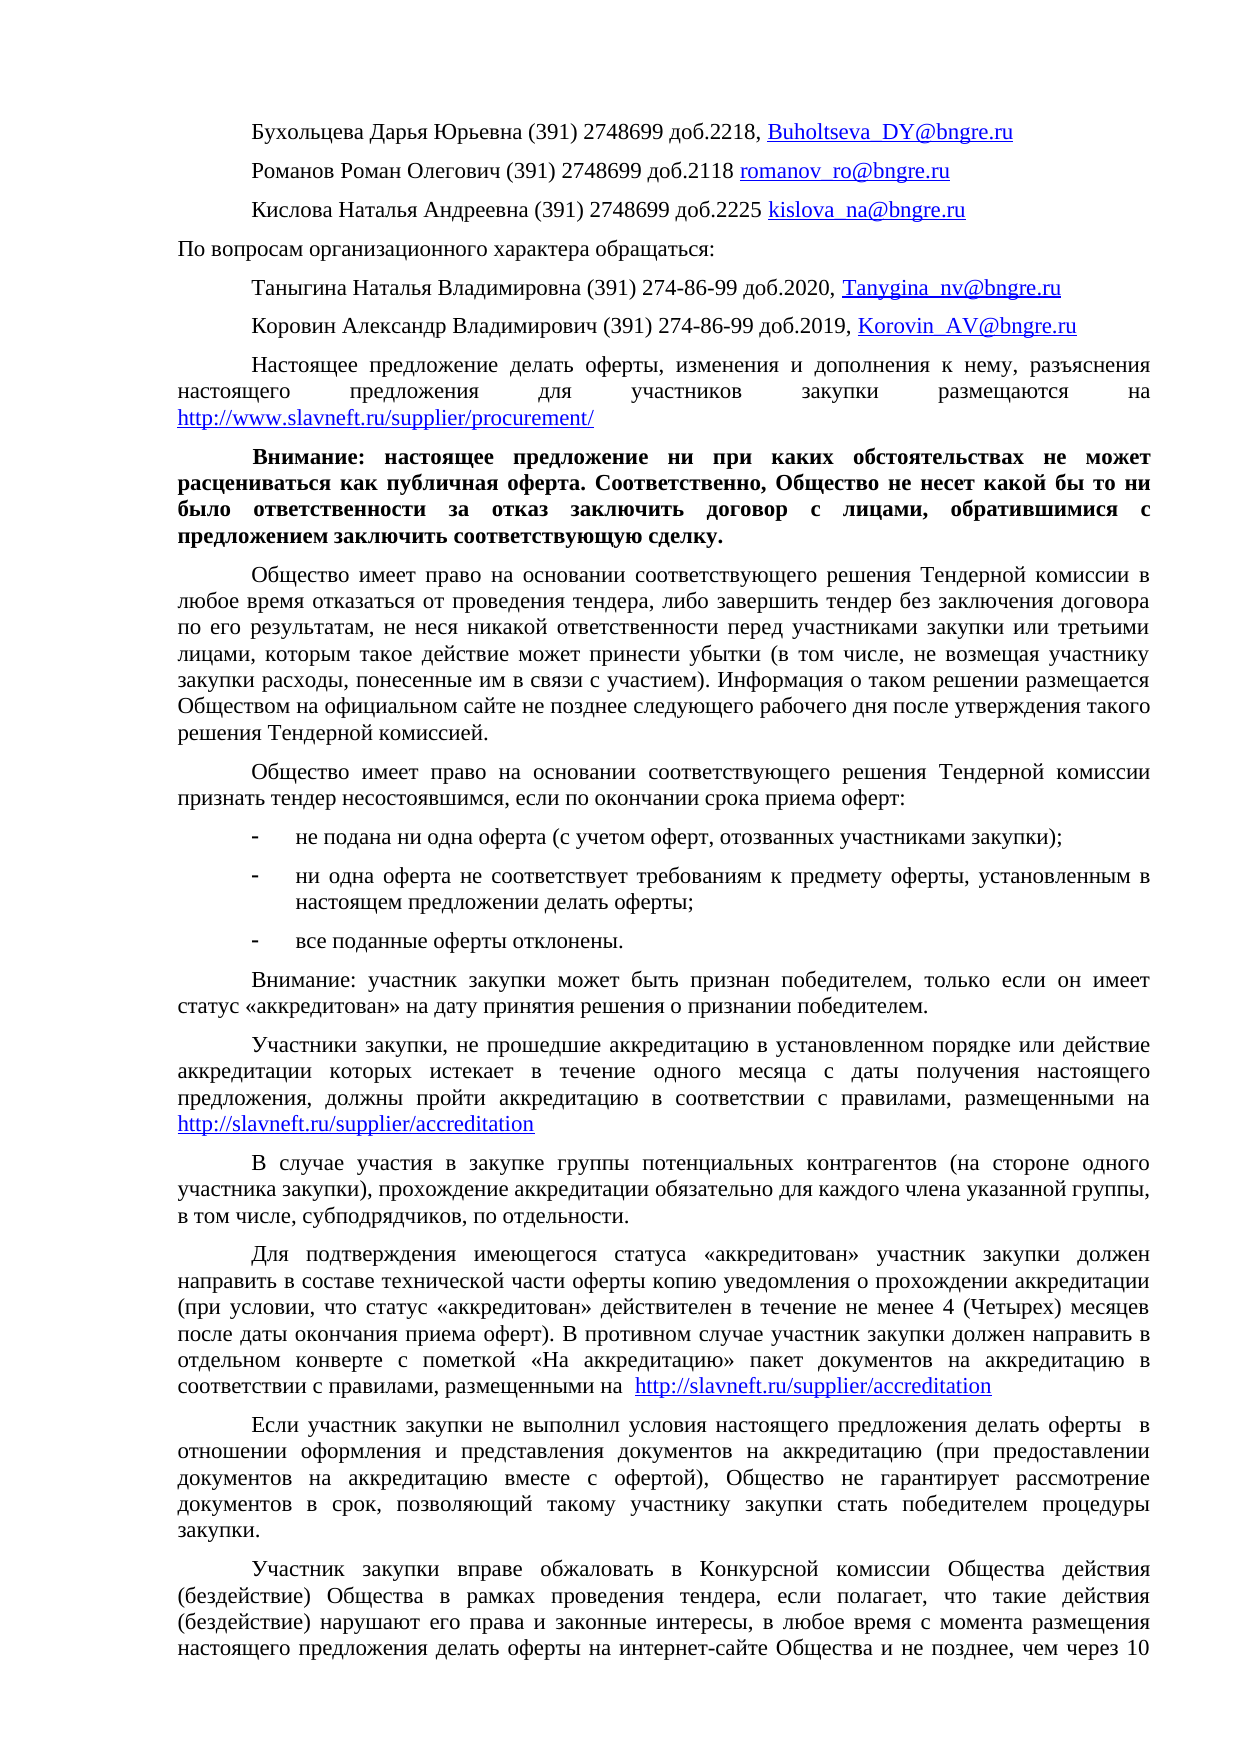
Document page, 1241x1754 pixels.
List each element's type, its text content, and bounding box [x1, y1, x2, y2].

list не подана ни одна оферта (с учетом оферт, отозванных участниками закупки); [251, 823, 1152, 849]
text Для подтверждения имеющегося статуса «аккредитован» участник закупки должен направить в составе технической части оферты копию уведомления о прохождении аккредитации (при условии, что статус «аккредитован» действителен в течение не менее 4 (Четырех) месяцев после даты окончания приема оферт). В противном случае участник закупки должен направить в отдельном конверте с пометкой «На аккредитацию» пакет документов на аккредитацию в соответствии с правилами, размещенными на http://slavneft.ru/supplier/accreditation [177, 1241, 1152, 1399]
text Общество имеет право на основании соответствующего решения Тендерной комиссии признать тендер несостоявшимся, если по окончании срока приема оферт: [177, 758, 1152, 810]
text Внимание: настоящее предложение ни при каких обстоятельствах не может расцениваться как публичная оферта. Соответственно, Общество не несет какой бы то ни было ответственности за отказ заключить договор с лицами, обратившимися с предложением заключить соответствующую сделку. [177, 443, 1152, 548]
text По вопросам организационного характера обращаться: [177, 235, 1152, 261]
list все поданные оферты отклонены. [251, 927, 1152, 953]
text Коровин Александр Владимирович (391) 274-86-99 доб.2019, Korovin_AV@bngre.ru [177, 312, 1152, 339]
text Бухольцева Дарья Юрьевна (391) 2748699 доб.2218, Buholtseva_DY@bngre.ru [177, 118, 1152, 144]
text Кислова Наталья Андреевна (391) 2748699 доб.2225 kislova_na@bngre.ru [177, 196, 1152, 222]
text Участники закупки, не прошедшие аккредитацию в установленном порядке или действие аккредитации которых истекает в течение одного месяца с даты получения настоящего предложения, должны пройти аккредитацию в соответствии с правилами, размещенными на http://slavneft.ru/supplier/accreditation [177, 1031, 1152, 1136]
list ни одна оферта не соответствует требованиям к предмету оферты, установленным в настоящем предложении делать оферты; [251, 862, 1152, 914]
text В случае участия в закупке группы потенциальных контрагентов (на стороне одного участника закупки), прохождение аккредитации обязательно для каждого члена указанной группы, в том числе, субподрядчиков, по отдельности. [177, 1149, 1152, 1228]
text Общество имеет право на основании соответствующего решения Тендерной комиссии в любое время отказаться от проведения тендера, либо завершить тендер без заключения договора по его результатам, не неся никакой ответственности перед участниками закупки или третьими лицами, которым такое действие может принести убытки (в том числе, не возмещая участнику закупки расходы, понесенные им в связи с участием). Информация о таком решении размещается Обществом на официальном сайте не позднее следующего рабочего дня после утверждения такого решения Тендерной комиссией. [177, 561, 1152, 745]
text Таныгина Наталья Владимировна (391) 274-86-99 доб.2020, Tanygina_nv@bngre.ru [177, 273, 1152, 300]
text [177, 1555, 1152, 1661]
text Романов Роман Олегович (391) 2748699 доб.2118 romanov_ro@bngre.ru [177, 157, 1152, 183]
text Внимание: участник закупки может быть признан победителем, только если он имеет статус «аккредитован» на дату принятия решения о признании победителем. [177, 966, 1152, 1018]
text Если участник закупки не выполнил условия настоящего предложения делать оферты в отношении оформления и представления документов на аккредитацию (при предоставлении документов на аккредитацию вместе с офертой), Общество не гарантирует рассмотрение документов в срок, позволяющий такому участнику закупки стать победителем процедуры закупки. [177, 1411, 1152, 1543]
text Настоящее предложение делать оферты, изменения и дополнения к нему, разъяснения настоящего предложения для участников закупки размещаются на http://www.slavneft.ru/supplier/procurement/ [177, 351, 1152, 430]
